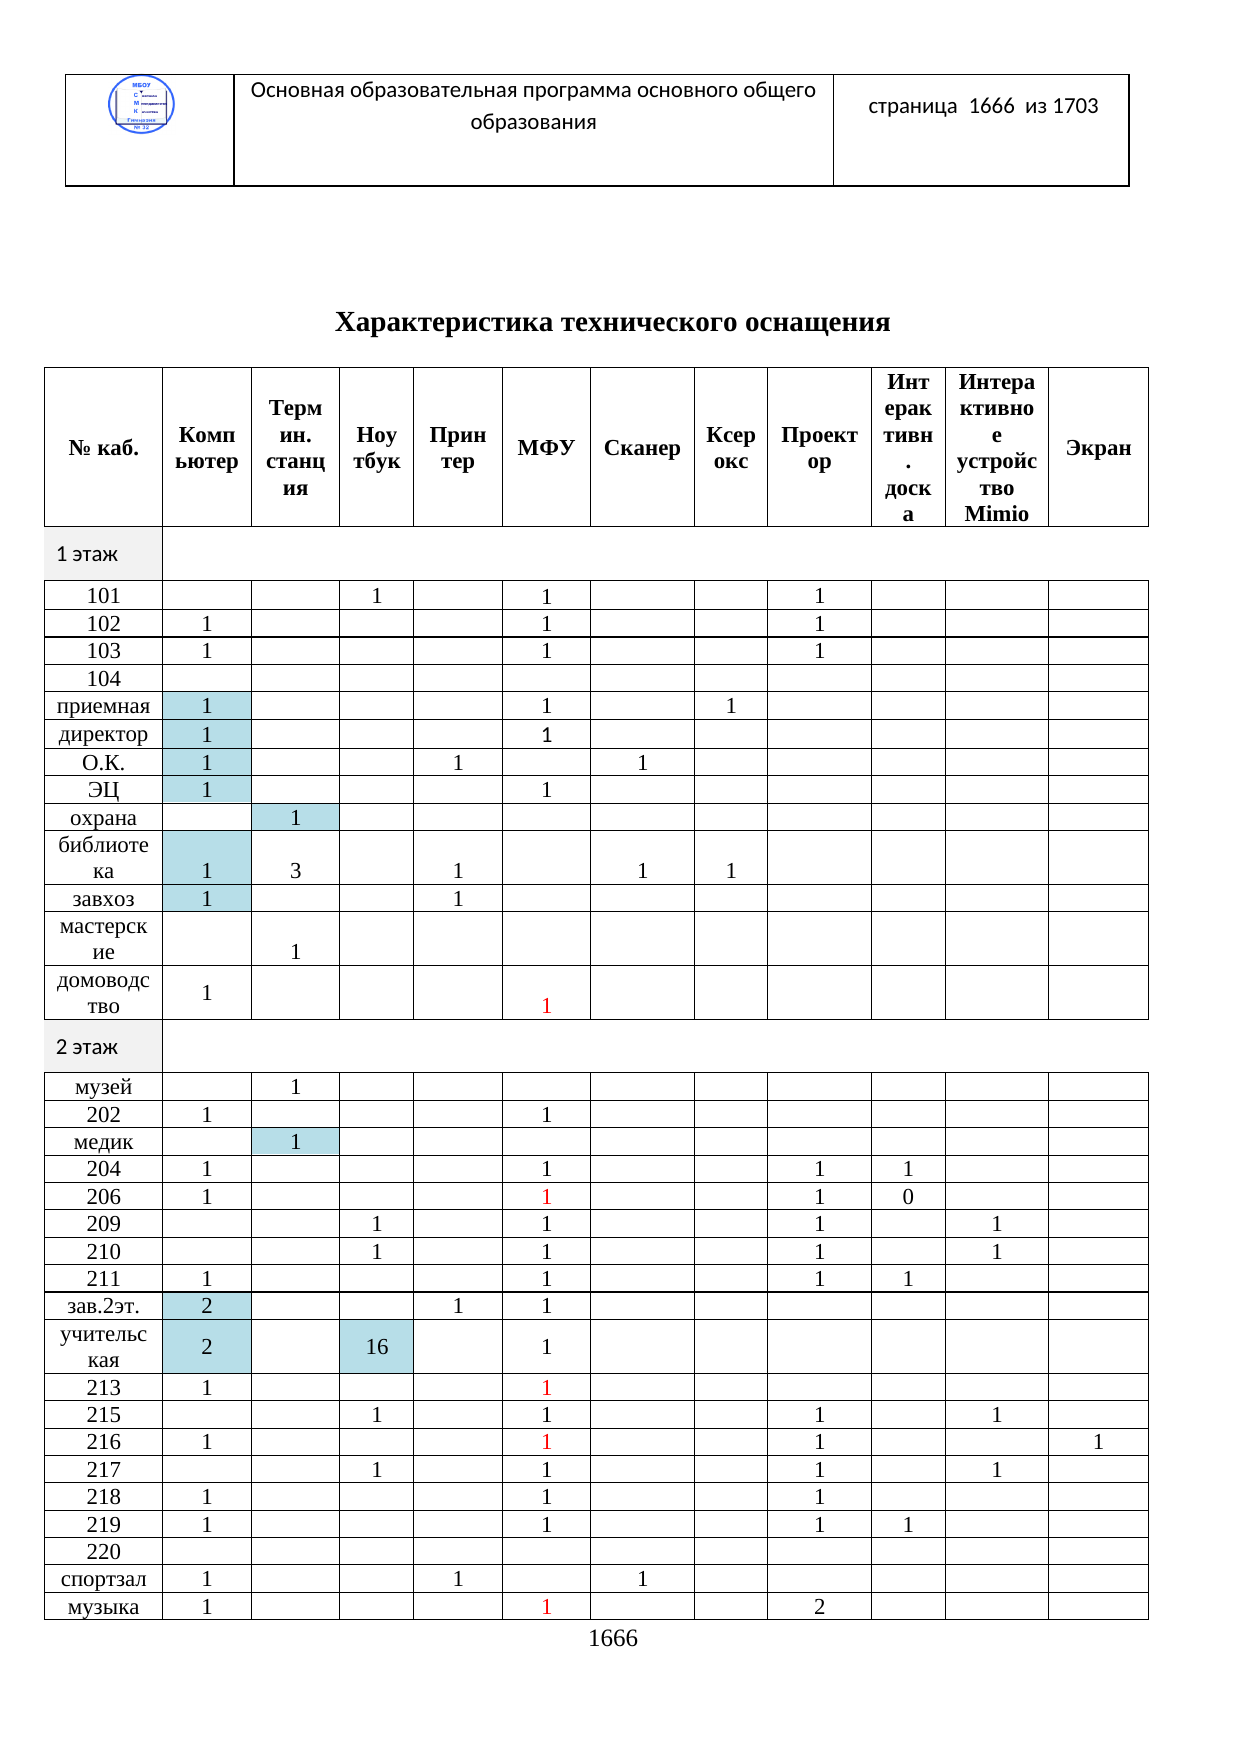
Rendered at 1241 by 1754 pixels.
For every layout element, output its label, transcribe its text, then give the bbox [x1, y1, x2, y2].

table_cell 1 [252, 1128, 339, 1154]
table_cell 1 [163, 831, 251, 884]
table_cell [414, 1538, 502, 1564]
table_cell 1 [414, 749, 502, 775]
table_cell 202 [45, 1101, 162, 1127]
table_cell 1 [340, 1401, 413, 1427]
table_cell [872, 1374, 945, 1400]
table_cell [340, 1265, 413, 1291]
table_cell музыка [45, 1593, 162, 1619]
table_cell [768, 912, 871, 965]
table_cell [340, 1183, 413, 1209]
table_cell [340, 1101, 413, 1127]
table_cell 213 [45, 1374, 162, 1400]
table_cell 1 [163, 1511, 251, 1537]
table_cell [1049, 665, 1148, 691]
table_cell [340, 610, 413, 636]
table_cell [340, 804, 413, 830]
table_cell [340, 749, 413, 775]
table_cell 219 [45, 1511, 162, 1537]
table_cell [591, 1210, 694, 1237]
table_cell [695, 1565, 767, 1592]
table_cell [872, 1320, 945, 1373]
table_cell 1 [340, 581, 413, 609]
table_cell [591, 1156, 694, 1182]
table_cell 1 [252, 912, 339, 965]
table_cell 1 [163, 1593, 251, 1619]
table_cell 1 [414, 1293, 502, 1319]
table_cell [591, 1073, 694, 1100]
table_cell [503, 831, 590, 884]
table_cell 1 [946, 1238, 1048, 1264]
table_cell [695, 885, 767, 911]
table_cell медик [45, 1128, 162, 1154]
table_cell 1 [591, 749, 694, 775]
table_cell [695, 665, 767, 691]
table_cell охрана [45, 804, 162, 830]
table_cell [163, 1238, 251, 1264]
table_cell [591, 720, 694, 748]
table_cell [695, 1238, 767, 1264]
table_cell 1 [768, 1210, 871, 1237]
table_cell 1 [503, 1483, 590, 1509]
table_cell [163, 912, 251, 965]
table_cell [591, 1101, 694, 1127]
table_cell [252, 885, 339, 911]
table_cell [1049, 1183, 1148, 1209]
table_cell [1049, 1401, 1148, 1427]
table_cell [414, 720, 502, 748]
table_cell [695, 804, 767, 830]
table_cell [695, 1128, 767, 1154]
table_cell [946, 1156, 1048, 1182]
table_cell [872, 665, 945, 691]
table_cell приемная [45, 692, 162, 719]
table_cell [340, 1538, 413, 1564]
table_cell [1049, 1238, 1148, 1264]
table_cell 1 этаж [44, 527, 162, 580]
table_cell [252, 1483, 339, 1509]
table_cell 1 [163, 749, 251, 775]
table_cell [340, 720, 413, 748]
table_cell 1 [503, 966, 590, 1018]
table_cell [1049, 692, 1148, 719]
table_cell 1 [768, 1429, 871, 1455]
table_cell [768, 1293, 871, 1319]
table_cell завхоз [45, 885, 162, 911]
table_cell 1 [591, 1565, 694, 1592]
table_cell [872, 804, 945, 830]
table_cell [946, 581, 1048, 609]
table_cell 1 [503, 1511, 590, 1537]
table_cell [946, 1374, 1048, 1400]
table_cell [414, 966, 502, 1018]
table_cell [340, 831, 413, 884]
table_cell [503, 749, 590, 775]
table_cell [946, 1429, 1048, 1455]
table_cell [946, 831, 1048, 884]
table_cell [872, 1073, 945, 1100]
table_cell [591, 1538, 694, 1564]
table_cell [163, 1401, 251, 1427]
table_cell [695, 1101, 767, 1127]
table_cell 1 [503, 1320, 590, 1373]
table_cell 1 [163, 1429, 251, 1455]
table_cell [163, 804, 251, 830]
table_cell [946, 638, 1048, 664]
table_cell 1 [503, 1374, 590, 1400]
table_header МФУ [503, 368, 590, 526]
table_cell [414, 1483, 502, 1509]
table_cell 1 [414, 831, 502, 884]
table_cell [946, 665, 1048, 691]
table_cell [414, 692, 502, 719]
table_cell 2 [768, 1593, 871, 1619]
table_cell [695, 1456, 767, 1482]
table_cell [252, 1156, 339, 1182]
table_cell [1049, 1265, 1148, 1291]
table_cell [340, 885, 413, 911]
table_cell 1 [163, 1156, 251, 1182]
table_cell 217 [45, 1456, 162, 1482]
table_cell [252, 966, 339, 1018]
table_cell [252, 665, 339, 691]
table_cell [768, 1374, 871, 1400]
table_cell [768, 831, 871, 884]
table_cell [1049, 1101, 1148, 1127]
table_cell 1 [503, 1101, 590, 1127]
table_cell [414, 1593, 502, 1619]
table_cell [503, 1128, 590, 1154]
table_cell [695, 1374, 767, 1400]
table_cell [591, 610, 694, 636]
table_cell 1 [163, 610, 251, 636]
table_cell О.К. [45, 749, 162, 775]
table_cell 1 [591, 831, 694, 884]
table_cell [946, 1593, 1048, 1619]
table_cell [414, 912, 502, 965]
table_cell [695, 1538, 767, 1564]
table_cell 1 [768, 1483, 871, 1509]
table_cell [414, 1265, 502, 1291]
table_cell [872, 692, 945, 719]
table_cell [252, 581, 339, 609]
table_cell [1049, 1210, 1148, 1237]
table_cell [695, 1293, 767, 1319]
table_cell 1 [503, 638, 590, 664]
table_cell 1 [946, 1401, 1048, 1427]
table_cell [695, 1265, 767, 1291]
table_cell 0 [872, 1183, 945, 1209]
table_cell [695, 776, 767, 802]
table_cell [1049, 804, 1148, 830]
table_cell [591, 638, 694, 664]
table_cell [414, 638, 502, 664]
table_cell 2 [163, 1293, 251, 1319]
table_cell [591, 1128, 694, 1154]
table_cell [414, 1401, 502, 1427]
table_cell 1 [503, 776, 590, 802]
table_cell музей [45, 1073, 162, 1100]
table_header Сканер [591, 368, 694, 526]
table_cell 1 [414, 885, 502, 911]
table_cell [946, 1511, 1048, 1537]
table_cell [768, 665, 871, 691]
table_cell [768, 1320, 871, 1373]
table_cell [591, 692, 694, 719]
table_cell [163, 1456, 251, 1482]
table_cell [591, 804, 694, 830]
table_cell [503, 665, 590, 691]
table_cell 209 [45, 1210, 162, 1237]
table_cell 1 [1049, 1429, 1148, 1455]
table_cell 211 [45, 1265, 162, 1291]
table_cell [414, 804, 502, 830]
table_cell 101 [45, 581, 162, 609]
table_cell [695, 1483, 767, 1509]
table_cell [414, 1101, 502, 1127]
table_cell [695, 1210, 767, 1237]
table_header Интерактивное устройство Mimio [946, 368, 1048, 526]
table_cell 1 [163, 720, 251, 748]
table_cell 1 [768, 610, 871, 636]
table_cell [414, 581, 502, 609]
table_cell домоводство [45, 966, 162, 1018]
table_cell [503, 912, 590, 965]
table_cell [252, 610, 339, 636]
table_cell [252, 1593, 339, 1619]
table_cell [695, 966, 767, 1018]
table_cell [1049, 1320, 1148, 1373]
table_cell 104 [45, 665, 162, 691]
table_cell 1 [768, 1511, 871, 1537]
table_cell [872, 831, 945, 884]
table_cell 1 [163, 1265, 251, 1291]
table_cell [946, 912, 1048, 965]
table_cell [414, 1156, 502, 1182]
table_cell [768, 1073, 871, 1100]
table_cell [695, 1429, 767, 1455]
table_cell [946, 1101, 1048, 1127]
table_cell [340, 1128, 413, 1154]
table_cell [872, 1456, 945, 1482]
table_cell [163, 665, 251, 691]
table_cell [340, 1073, 413, 1100]
table_cell 1 [503, 1293, 590, 1319]
table_cell 102 [45, 610, 162, 636]
table_cell [591, 1483, 694, 1509]
table_cell [872, 966, 945, 1018]
table_cell [946, 804, 1048, 830]
table_cell [695, 610, 767, 636]
table_cell 103 [45, 638, 162, 664]
table_cell [591, 1183, 694, 1209]
table_cell [340, 966, 413, 1018]
table_cell [252, 1429, 339, 1455]
table_cell [252, 1238, 339, 1264]
table_cell 206 [45, 1183, 162, 1209]
table_cell 1 [768, 1238, 871, 1264]
table_cell [1049, 912, 1148, 965]
table_cell [695, 1593, 767, 1619]
table_cell [252, 1210, 339, 1237]
table_cell [503, 804, 590, 830]
table_cell [340, 692, 413, 719]
table_cell [414, 1320, 502, 1373]
table_cell [768, 776, 871, 802]
table_cell [768, 1565, 871, 1592]
table_cell 1 [768, 638, 871, 664]
table_cell [872, 749, 945, 775]
table_cell [946, 1265, 1048, 1291]
table_cell [163, 581, 251, 609]
table_cell 1 [163, 885, 251, 911]
table_cell [872, 1101, 945, 1127]
table_header Ксерокс [695, 368, 767, 526]
table_header Термин. станция [252, 368, 339, 526]
table_cell 1 [340, 1210, 413, 1237]
table_cell [1049, 1538, 1148, 1564]
table_cell [252, 1101, 339, 1127]
table_cell 1 [503, 1183, 590, 1209]
table_cell 1 [872, 1511, 945, 1537]
table_cell [591, 1293, 694, 1319]
table_cell 1 [503, 1593, 590, 1619]
table_cell 1 [503, 1429, 590, 1455]
table_cell [591, 1456, 694, 1482]
table_cell [340, 1565, 413, 1592]
table_cell [872, 610, 945, 636]
table_cell [872, 912, 945, 965]
table_cell [946, 966, 1048, 1018]
table_cell [414, 610, 502, 636]
table_cell [252, 692, 339, 719]
table_cell [340, 1511, 413, 1537]
table_cell [340, 1593, 413, 1619]
table_cell [163, 1128, 251, 1154]
table_cell 1 [946, 1456, 1048, 1482]
table_cell библиотека [45, 831, 162, 884]
table_cell [1049, 638, 1148, 664]
table_cell [591, 776, 694, 802]
table_cell [872, 1238, 945, 1264]
table_cell 204 [45, 1156, 162, 1182]
table_cell [1049, 1156, 1148, 1182]
table_cell 1 [340, 1238, 413, 1264]
table_cell 1 [768, 1401, 871, 1427]
table_cell [1049, 1565, 1148, 1592]
table_cell [1049, 1374, 1148, 1400]
table_cell 1 [340, 1456, 413, 1482]
table_cell [946, 720, 1048, 748]
table_cell [872, 581, 945, 609]
table_cell 1 [768, 1265, 871, 1291]
table_cell [946, 1483, 1048, 1509]
table_cell 1 [503, 610, 590, 636]
table_cell 220 [45, 1538, 162, 1564]
table_cell [695, 749, 767, 775]
table_cell [946, 1320, 1048, 1373]
table_cell [414, 1456, 502, 1482]
table_cell [768, 885, 871, 911]
table_cell [1049, 776, 1148, 802]
table_cell 1 [163, 1374, 251, 1400]
table_cell [872, 1593, 945, 1619]
table_cell [872, 1128, 945, 1154]
table_cell [946, 1183, 1048, 1209]
table_cell [340, 1429, 413, 1455]
table_cell [340, 1156, 413, 1182]
table_cell 2 [163, 1320, 251, 1373]
table_cell 1 [503, 1265, 590, 1291]
table_cell [503, 885, 590, 911]
table_cell 1 [414, 1565, 502, 1592]
picture [107, 75, 176, 135]
table_cell [252, 1511, 339, 1537]
table_cell [695, 1183, 767, 1209]
table_cell [340, 638, 413, 664]
table_cell [414, 1238, 502, 1264]
table_cell [695, 1156, 767, 1182]
table_cell [946, 1565, 1048, 1592]
table_cell [252, 1538, 339, 1564]
table_cell 216 [45, 1429, 162, 1455]
table_cell [414, 1128, 502, 1154]
table_cell [768, 692, 871, 719]
table_cell 3 [252, 831, 339, 884]
table_cell [163, 1538, 251, 1564]
table_cell 210 [45, 1238, 162, 1264]
table_cell [591, 966, 694, 1018]
table_cell 1 [163, 776, 251, 802]
table_cell [340, 912, 413, 965]
table_cell [340, 1293, 413, 1319]
table_cell [1049, 966, 1148, 1018]
table_cell [768, 804, 871, 830]
table_cell учительская [45, 1320, 162, 1373]
table_cell [695, 720, 767, 748]
table_cell [695, 638, 767, 664]
table_cell [768, 966, 871, 1018]
table_cell [163, 1073, 251, 1100]
table_cell [1049, 1128, 1148, 1154]
table_header Проектор [768, 368, 871, 526]
table_cell ЭЦ [45, 776, 162, 802]
table_cell [872, 885, 945, 911]
table_cell [946, 692, 1048, 719]
table_cell 1 [503, 1210, 590, 1237]
table_cell [591, 1401, 694, 1427]
table_cell [252, 720, 339, 748]
table_cell 1 [163, 966, 251, 1018]
table_cell [872, 720, 945, 748]
table_cell [340, 665, 413, 691]
table_cell [695, 1073, 767, 1100]
table_cell [591, 1429, 694, 1455]
table_cell [946, 776, 1048, 802]
table_cell [252, 1183, 339, 1209]
table_cell [252, 1401, 339, 1427]
table_cell [591, 1320, 694, 1373]
table_cell 1 [768, 1456, 871, 1482]
table_cell [591, 912, 694, 965]
table_cell [768, 749, 871, 775]
table_cell [591, 1374, 694, 1400]
table_cell [414, 1511, 502, 1537]
table_header Компьютер [163, 368, 251, 526]
table_cell [414, 1374, 502, 1400]
table_cell [414, 1429, 502, 1455]
table_cell [252, 776, 339, 802]
table_cell [1049, 1456, 1148, 1482]
table_cell [872, 638, 945, 664]
table_cell 1 [503, 1156, 590, 1182]
table_cell [946, 610, 1048, 636]
table_cell [252, 1265, 339, 1291]
table_cell 1 [252, 804, 339, 830]
table_cell [591, 1593, 694, 1619]
table_cell [252, 1320, 339, 1373]
table_cell [1049, 885, 1148, 911]
table_cell [591, 581, 694, 609]
table_cell [872, 776, 945, 802]
table_cell [1049, 749, 1148, 775]
table_cell [414, 1183, 502, 1209]
table_cell [340, 1374, 413, 1400]
table_cell директор [45, 720, 162, 748]
table_cell 1 [163, 1183, 251, 1209]
table_cell 1 [503, 1456, 590, 1482]
table_cell [591, 1265, 694, 1291]
table_cell 1 [503, 581, 590, 609]
table_cell 1 [252, 1073, 339, 1100]
table_cell [872, 1429, 945, 1455]
table_cell [946, 749, 1048, 775]
table_cell [414, 665, 502, 691]
table_cell [252, 638, 339, 664]
table_cell 1 [695, 692, 767, 719]
table_cell 1 [503, 1401, 590, 1427]
table_cell 1 [163, 1483, 251, 1509]
table_cell [252, 1456, 339, 1482]
table_cell [1049, 1073, 1148, 1100]
table_cell [872, 1293, 945, 1319]
table_cell [695, 581, 767, 609]
table_cell 1 [695, 831, 767, 884]
table_cell [872, 1565, 945, 1592]
table_cell [1049, 720, 1148, 748]
table_cell [252, 1374, 339, 1400]
table_cell [695, 1511, 767, 1537]
table_cell [1049, 581, 1148, 609]
table_cell 1 [872, 1265, 945, 1291]
table_cell [591, 665, 694, 691]
table_cell [503, 1073, 590, 1100]
table_cell 1 [946, 1210, 1048, 1237]
table_cell [695, 912, 767, 965]
table_cell 215 [45, 1401, 162, 1427]
table_header Ноутбук [340, 368, 413, 526]
table_cell [414, 1073, 502, 1100]
table_cell 1 [503, 720, 590, 748]
table_cell [591, 1238, 694, 1264]
table_cell [1049, 1511, 1148, 1537]
table_cell [946, 1128, 1048, 1154]
table_cell [946, 1538, 1048, 1564]
table_cell [414, 1210, 502, 1237]
table_cell 16 [340, 1320, 413, 1373]
table_cell [340, 776, 413, 802]
table_header Принтер [414, 368, 502, 526]
table_cell 1 [768, 581, 871, 609]
table_cell [1049, 610, 1148, 636]
table_cell [768, 720, 871, 748]
table_cell 1 [163, 692, 251, 719]
table_cell [591, 1511, 694, 1537]
table_cell [946, 1073, 1048, 1100]
table_cell [872, 1210, 945, 1237]
table_cell [252, 1293, 339, 1319]
table_cell 1 [503, 1238, 590, 1264]
table_cell [768, 1538, 871, 1564]
table_cell спортзал [45, 1565, 162, 1592]
table_cell [503, 1565, 590, 1592]
table_cell 2 этаж [44, 1020, 162, 1072]
table_cell 1 [163, 1101, 251, 1127]
table_header № каб. [45, 368, 162, 526]
table_cell зав.2эт. [45, 1293, 162, 1319]
table_cell 1 [503, 692, 590, 719]
table_cell [695, 1401, 767, 1427]
table_cell 1 [768, 1183, 871, 1209]
table_cell [946, 1293, 1048, 1319]
table_cell мастерские [45, 912, 162, 965]
table_cell [252, 1565, 339, 1592]
table_cell [695, 1320, 767, 1373]
table_cell [340, 1483, 413, 1509]
table_cell [946, 885, 1048, 911]
table_cell [1049, 831, 1148, 884]
table_cell 1 [163, 1565, 251, 1592]
table_cell [768, 1128, 871, 1154]
table_cell [872, 1483, 945, 1509]
table_cell [1049, 1593, 1148, 1619]
table_cell [414, 776, 502, 802]
table_cell [503, 1538, 590, 1564]
table_cell [768, 1101, 871, 1127]
table_header Экран [1049, 368, 1148, 526]
table_cell [252, 749, 339, 775]
table_header Интерактивн. доска [872, 368, 945, 526]
table_cell [872, 1538, 945, 1564]
table_cell 1 [768, 1156, 871, 1182]
table_cell [872, 1401, 945, 1427]
table_cell 1 [163, 638, 251, 664]
table_cell [163, 1210, 251, 1237]
table_cell [591, 885, 694, 911]
table_cell 218 [45, 1483, 162, 1509]
table_cell 1 [872, 1156, 945, 1182]
table_cell [1049, 1293, 1148, 1319]
text Характеристика технического оснащения [74, 304, 1152, 338]
table_cell [1049, 1483, 1148, 1509]
